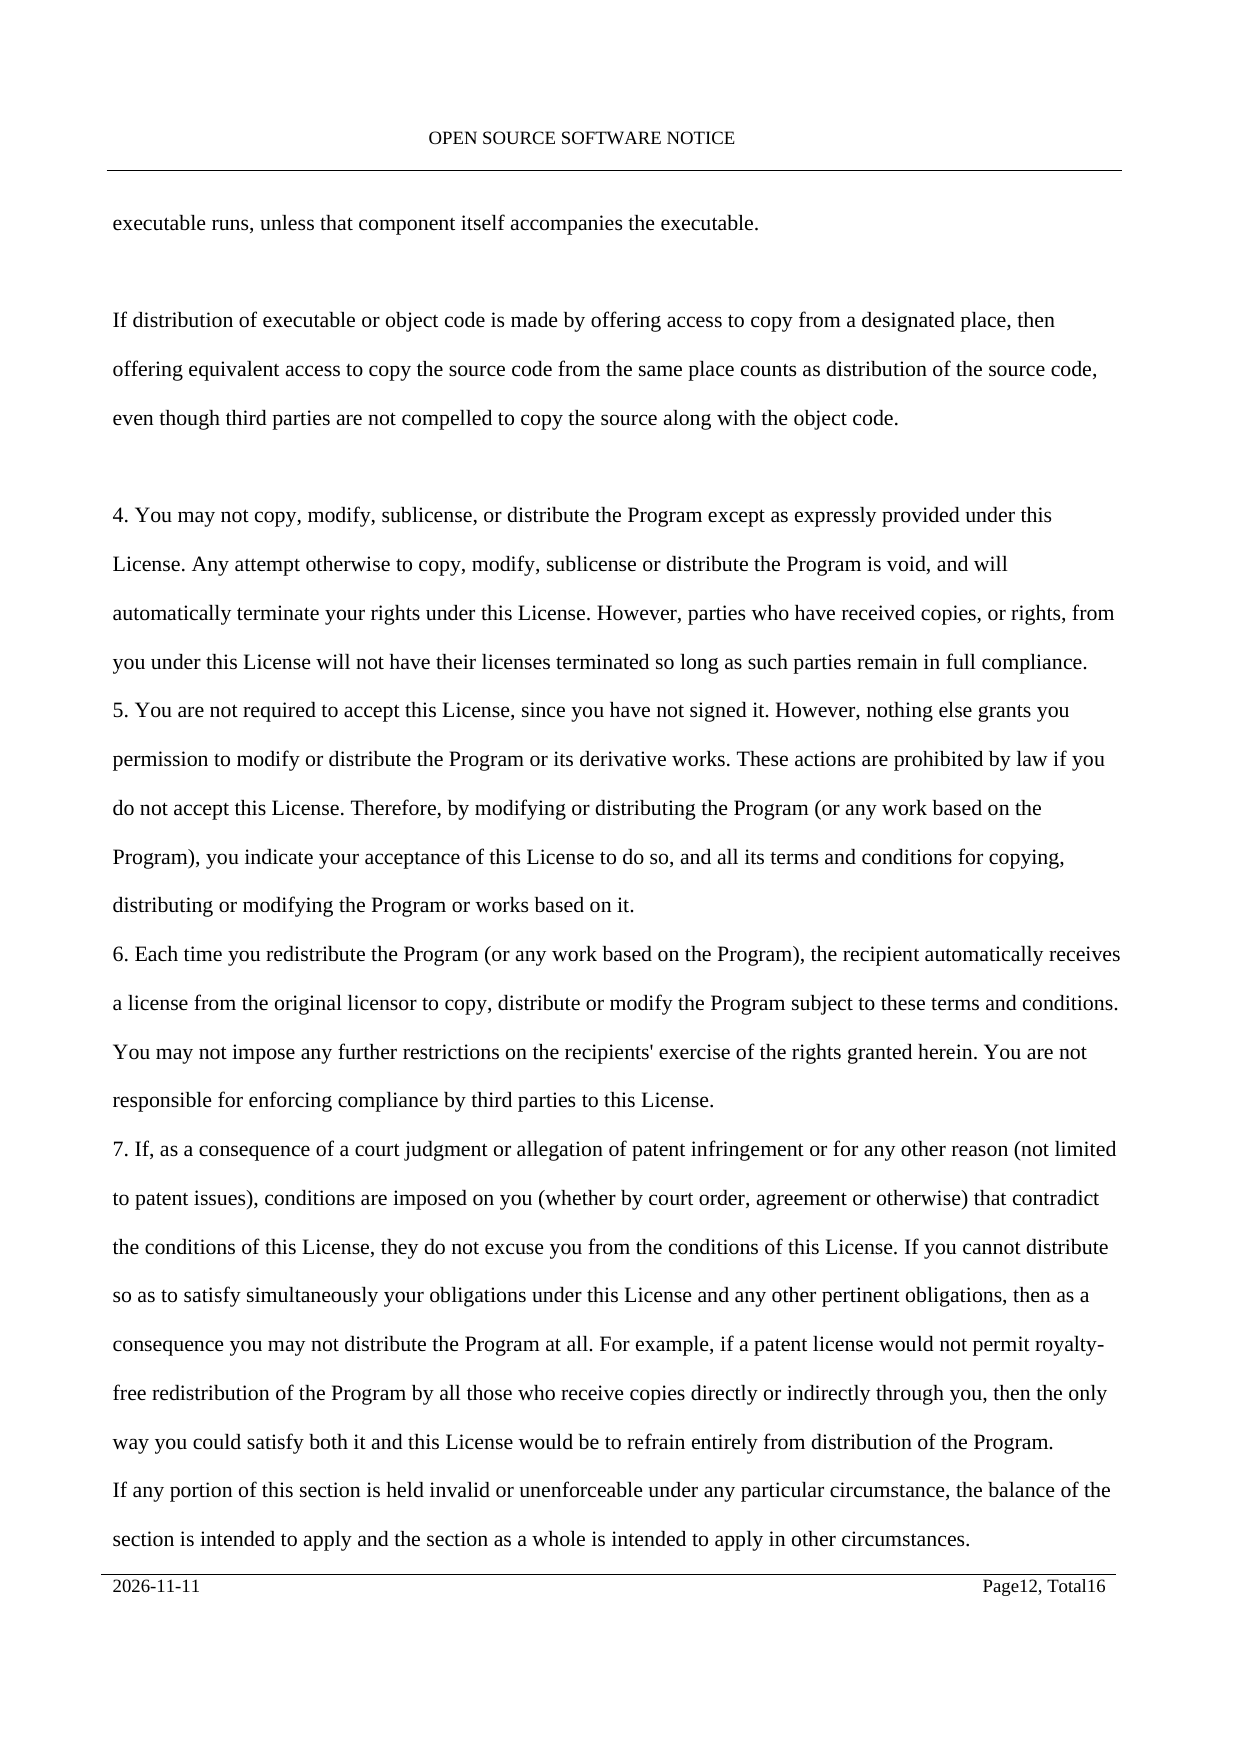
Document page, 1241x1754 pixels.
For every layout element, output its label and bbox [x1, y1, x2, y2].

text [112, 206, 1128, 1555]
